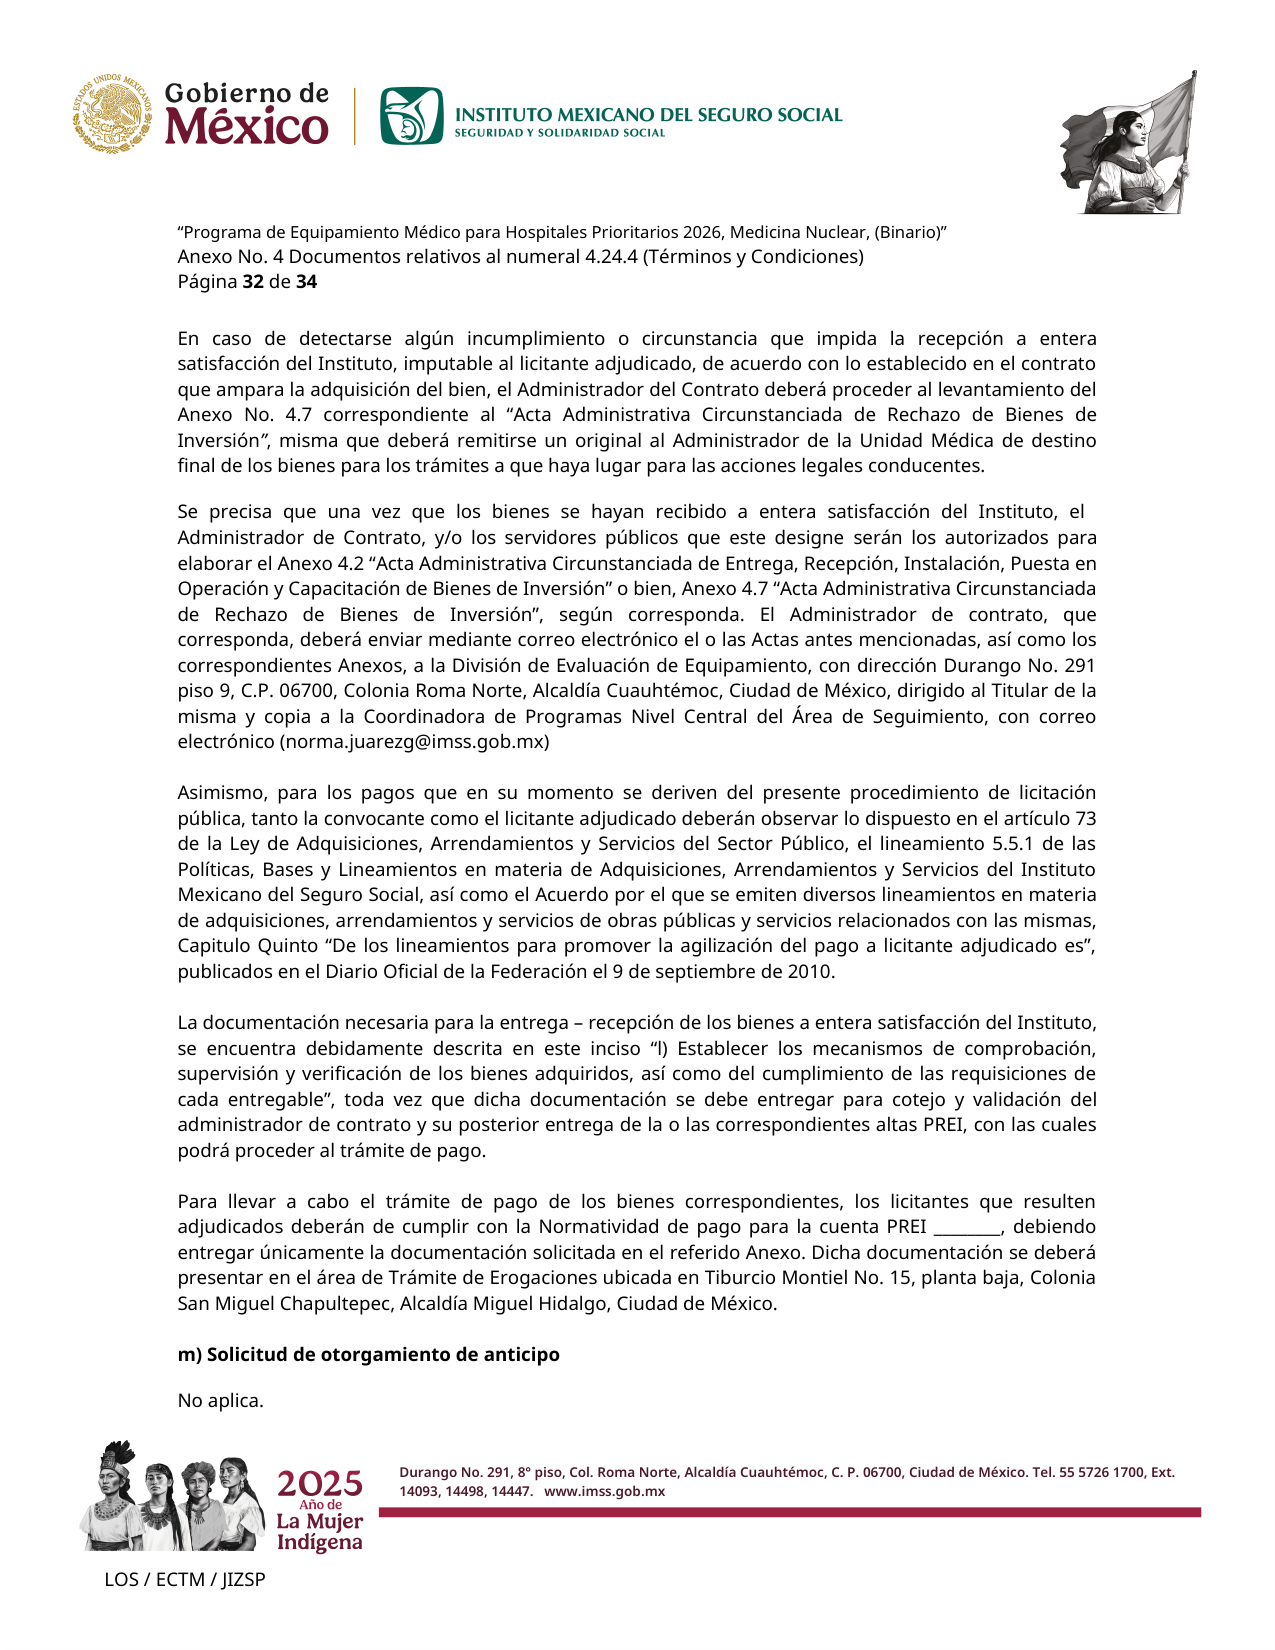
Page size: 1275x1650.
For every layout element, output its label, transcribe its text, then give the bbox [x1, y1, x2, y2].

text La documentación necesaria para la entrega – recepción de los bienes a entera satisfacción del Instituto, se encuentra debidamente descrita en este inciso “l) Establecer los mecanismos de comprobación, supervisión y verificación de los bienes adquiridos, así como del cumplimiento de las requisiciones de cada entregable”, toda vez que dicha documentación se debe entregar para cotejo y validación del administrador de contrato y su posterior entrega de la o las correspondientes altas PREI, con las cuales podrá proceder al trámite de pago. [177, 1009, 1098, 1162]
picture [2, 2, 1275, 1650]
text Se precisa que una vez que los bienes se hayan recibido a entera satisfacción del Instituto, el Administrador de Contrato, y/o los servidores públicos que este designe serán los autorizados para elaborar el Anexo 4.2 “Acta Administrativa Circunstanciada de Entrega, Recepción, Instalación, Puesta en Operación y Capacitación de Bienes de Inversión” o bien, Anexo 4.7 “Acta Administrativa Circunstanciada de Rechazo de Bienes de Inversión”, según corresponda. El Administrador de contrato, que corresponda, deberá enviar mediante correo electrónico el o las Actas antes mencionadas, así como los correspondientes Anexos, a la División de Evaluación de Equipamiento, con dirección Durango No. 291 piso 9, C.P. 06700, Colonia Roma Norte, Alcaldía Cuauhtémoc, Ciudad de México, dirigido al Titular de la misma y copia a la Coordinadora de Programas Nivel Central del Área de Seguimiento, con correo electrónico (norma.juarezg@imss.gob.mx) [177, 499, 1098, 754]
text Asimismo, para los pagos que en su momento se deriven del presente procedimiento de licitación pública, tanto la convocante como el licitante adjudicado deberán observar lo dispuesto en el artículo 73 de la Ley de Adquisiciones, Arrendamientos y Servicios del Sector Público, el lineamiento 5.5.1 de las Políticas, Bases y Lineamientos en materia de Adquisiciones, Arrendamientos y Servicios del Instituto Mexicano del Seguro Social, así como el Acuerdo por el que se emiten diversos lineamientos en materia de adquisiciones, arrendamientos y servicios de obras públicas y servicios relacionados con las mismas, Capitulo Quinto “De los lineamientos para promover la agilización del pago a licitante adjudicado es”, publicados en el Diario Oficial de la Federación el 9 de septiembre de 2010. [177, 779, 1098, 984]
text En caso de detectarse algún incumplimiento o circunstancia que impida la recepción a entera satisfacción del Instituto, imputable al licitante adjudicado, de acuerdo con lo establecido en el contrato que ampara la adquisición del bien, el Administrador del Contrato deberá proceder al levantamiento del Anexo No. 4.7 correspondiente al “Acta Administrativa Circunstanciada de Rechazo de Bienes de Inversión”, misma que deberá remitirse un original al Administrador de la Unidad Médica de destino final de los bienes para los trámites a que haya lugar para las acciones legales conducentes. [177, 325, 1098, 478]
text No aplica. [177, 1387, 1098, 1413]
text Para llevar a cabo el trámite de pago de los bienes correspondientes, los licitantes que resulten adjudicados deberán de cumplir con la Normatividad de pago para la cuenta PREI ________, debiendo entregar únicamente la documentación solicitada en el referido Anexo. Dicha documentación se deberá presentar en el área de Trámite de Erogaciones ubicada en Tiburcio Montiel No. 15, planta baja, Colonia San Miguel Chapultepec, Alcaldía Miguel Hidalgo, Ciudad de México. [177, 1188, 1098, 1316]
text m) Solicitud de otorgamiento de anticipo [177, 1341, 1098, 1367]
